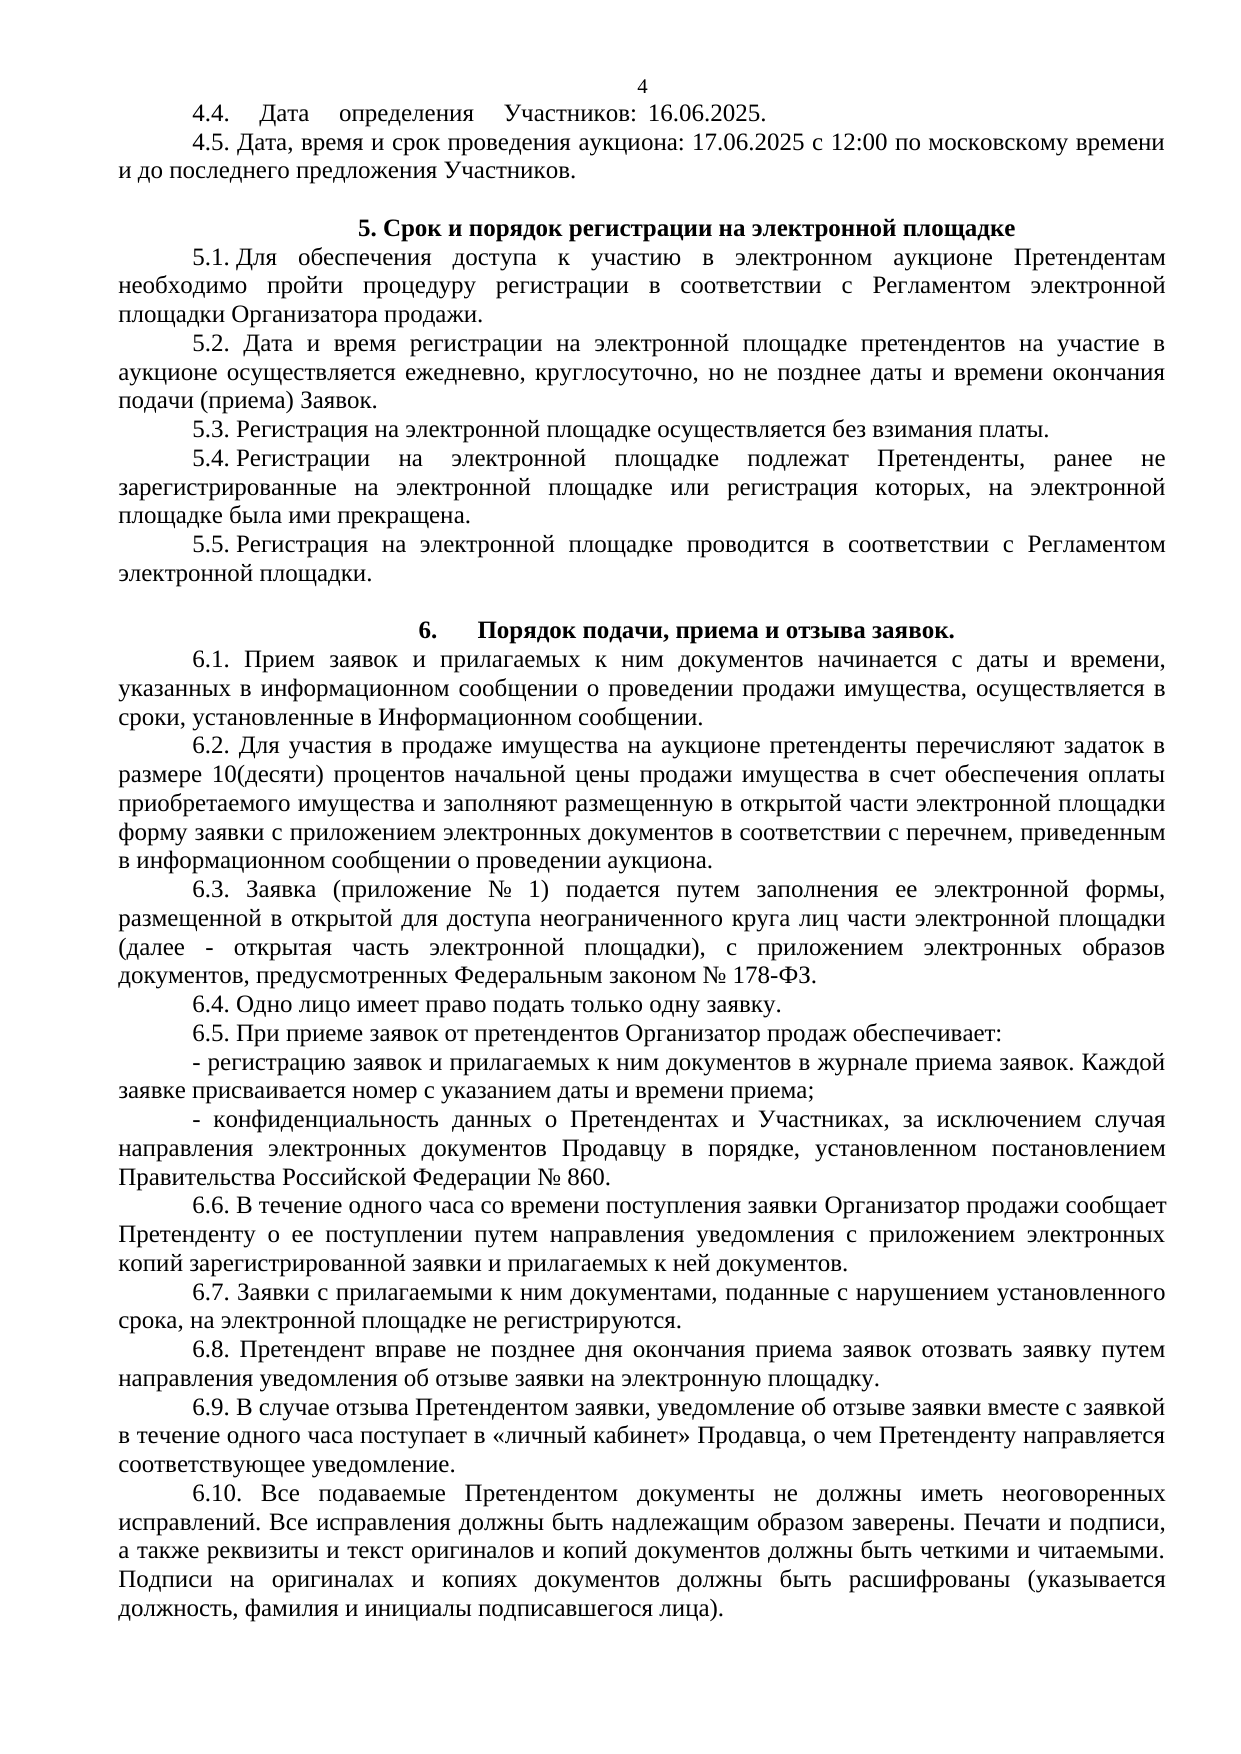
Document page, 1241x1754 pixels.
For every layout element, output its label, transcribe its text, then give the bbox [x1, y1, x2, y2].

text 6.10. Все подаваемые Претендентом документы не должны иметь неоговоренных исправлений. Все исправления должны быть надлежащим образом заверены. Печати и подписи, а также реквизиты и текст оригиналов и копий документов должны быть четкими и читаемыми. Подписи на оригиналах и копиях документов должны быть расшифрованы (указывается должность, фамилия и инициалы подписавшегося лица). [118, 1478, 1167, 1622]
list Порядок подачи, приема и отзыва заявок. [118, 615, 1167, 644]
text - регистрацию заявок и прилагаемых к ним документов в журнале приема заявок. Каждой заявке присваивается номер с указанием даты и времени приема; [118, 1047, 1167, 1104]
text 5. Срок и порядок регистрации на электронной площадке [118, 213, 1167, 242]
text 5.1. Для обеспечения доступа к участию в электронном аукционе Претендентам необходимо пройти процедуру регистрации в соответствии с Регламентом электронной площадки Организатора продажи. [118, 242, 1167, 328]
text 6.8. Претендент вправе не позднее дня окончания приема заявок отозвать заявку путем направления уведомления об отзыве заявки на электронную площадку. [118, 1334, 1167, 1392]
text 5.2. Дата и время регистрации на электронной площадке претендентов на участие в аукционе осуществляется ежедневно, круглосуточно, но не позднее даты и времени окончания подачи (приема) Заявок. [118, 328, 1167, 414]
text 6.9. В случае отзыва Претендентом заявки, уведомление об отзыве заявки вместе с заявкой в течение одного часа поступает в «личный кабинет» Продавца, о чем Претенденту направляется соответствующее уведомление. [118, 1392, 1167, 1478]
text 6.5. При приеме заявок от претендентов Организатор продаж обеспечивает: [118, 1018, 1167, 1047]
text 5.5. Регистрация на электронной площадке проводится в соответствии с Регламентом электронной площадки. [118, 529, 1167, 587]
text 5.4. Регистрации на электронной площадке подлежат Претенденты, ранее не зарегистрированные на электронной площадке или регистрация которых, на электронной площадке была ими прекращена. [118, 443, 1167, 529]
text 4.4. Дата определения Участников: 16.06.2025. [118, 98, 1167, 127]
text 6.4. Одно лицо имеет право подать только одну заявку. [118, 989, 1167, 1018]
text - конфиденциальность данных о Претендентах и Участниках, за исключением случая направления электронных документов Продавцу в порядке, установленном постановлением Правительства Российской Федерации № 860. [118, 1104, 1167, 1190]
text 5.3. Регистрация на электронной площадке осуществляется без взимания платы. [118, 414, 1167, 443]
text 6.3. Заявка (приложение № 1) подается путем заполнения ее электронной формы, размещенной в открытой для доступа неограниченного круга лиц части электронной площадки (далее - открытая часть электронной площадки), с приложением электронных образов документов, предусмотренных Федеральным законом № 178-ФЗ. [118, 874, 1167, 989]
text 6.2. Для участия в продаже имущества на аукционе претенденты перечисляют задаток в размере 10(десяти) процентов начальной цены продажи имущества в счет обеспечения оплаты приобретаемого имущества и заполняют размещенную в открытой части электронной площадки форму заявки с приложением электронных документов в соответствии с перечнем, приведенным в информационном сообщении о проведении аукциона. [118, 730, 1167, 874]
text 4.5. Дата, время и срок проведения аукциона: 17.06.2025 с 12:00 по московскому времени и до последнего предложения Участников. [118, 127, 1167, 184]
text 6.6. В течение одного часа со времени поступления заявки Организатор продажи сообщает Претенденту о ее поступлении путем направления уведомления с приложением электронных копий зарегистрированной заявки и прилагаемых к ней документов. [118, 1190, 1167, 1277]
text 6.1. Прием заявок и прилагаемых к ним документов начинается с даты и времени, указанных в информационном сообщении о проведении продажи имущества, осуществляется в сроки, установленные в Информационном сообщении. [118, 644, 1167, 730]
text 6.7. Заявки с прилагаемыми к ним документами, поданные с нарушением установленного срока, на электронной площадке не регистрируются. [118, 1277, 1167, 1334]
